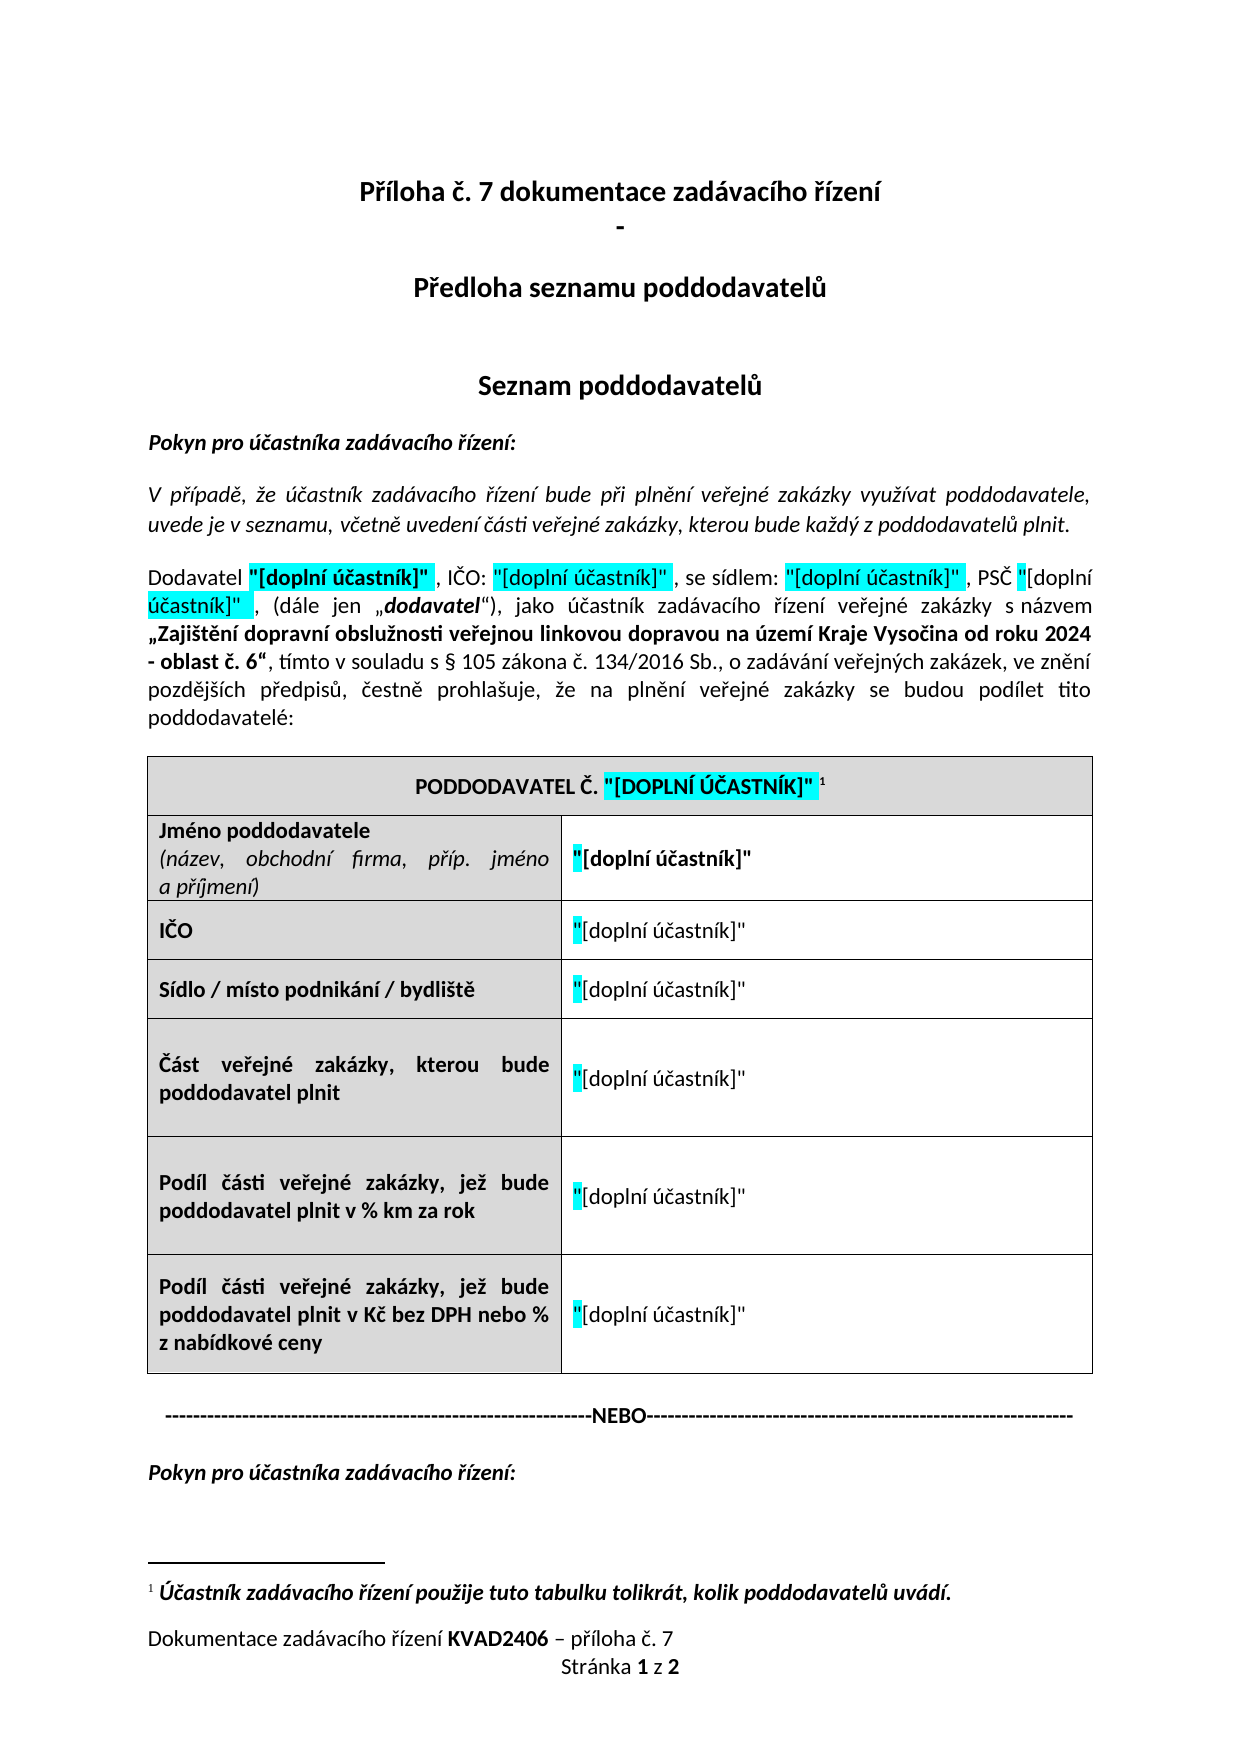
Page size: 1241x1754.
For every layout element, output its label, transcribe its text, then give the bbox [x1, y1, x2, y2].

text - [148, 208, 1093, 244]
table_cell [562, 960, 1092, 1018]
table_cell Část veřejné zakázky, kterou bude poddodavatel plnit [148, 1019, 561, 1136]
table_cell Jméno poddodavatele (název, obchodní firma, příp. jméno a příjmení) [148, 816, 561, 900]
table_cell [562, 901, 1092, 959]
text Pokyn pro účastníka zadávacího řízení: [148, 428, 1093, 456]
text Dodavatel , IČO: , se sídlem: , PSČ , (dále jen „dodavatel“), jako účastník zadávacího řízení veřejné zakázky s názvem „Zajištění dopravní obslužnosti veřejnou linkovou dopravou na území Kraje Vysočina od roku 2024 - oblast č. 6“, tímto v souladu s § 105 zákona č. 134/2016 Sb., o zadávání veřejných zakázek, ve znění pozdějších předpisů, čestně prohlašuje, že na plnění veřejné zakázky se budou podílet tito poddodavatelé: [148, 563, 1093, 731]
text Předloha seznamu poddodavatelů [148, 269, 1093, 304]
table_cell [562, 1019, 1092, 1136]
table_cell [562, 1255, 1092, 1372]
table_header PODDODAVATEL Č. [148, 757, 1092, 815]
table_cell Podíl části veřejné zakázky, jež bude poddodavatel plnit v % km za rok [148, 1137, 561, 1254]
text Seznam poddodavatelů [148, 367, 1093, 403]
table_cell [562, 1137, 1092, 1254]
table_cell Podíl části veřejné zakázky, jež bude poddodavatel plnit v Kč bez DPH nebo % z nabídkové ceny [148, 1255, 561, 1372]
text Pokyn pro účastníka zadávacího řízení: [148, 1458, 1093, 1486]
table_cell Sídlo / místo podnikání / bydliště [148, 960, 561, 1018]
text V případě, že účastník zadávacího řízení bude při plnění veřejné zakázky využívat poddodavatele, uvede je v seznamu, včetně uvedení části veřejné zakázky, kterou bude každý z poddodavatelů plnit. [148, 481, 1093, 538]
table_cell IČO [148, 901, 561, 959]
text -------------------------------------------------------------NEBO------------------------------------------------------------- [148, 1402, 1093, 1429]
text Příloha č. 7 dokumentace zadávacího řízení [148, 173, 1093, 208]
table_cell [562, 816, 1092, 900]
